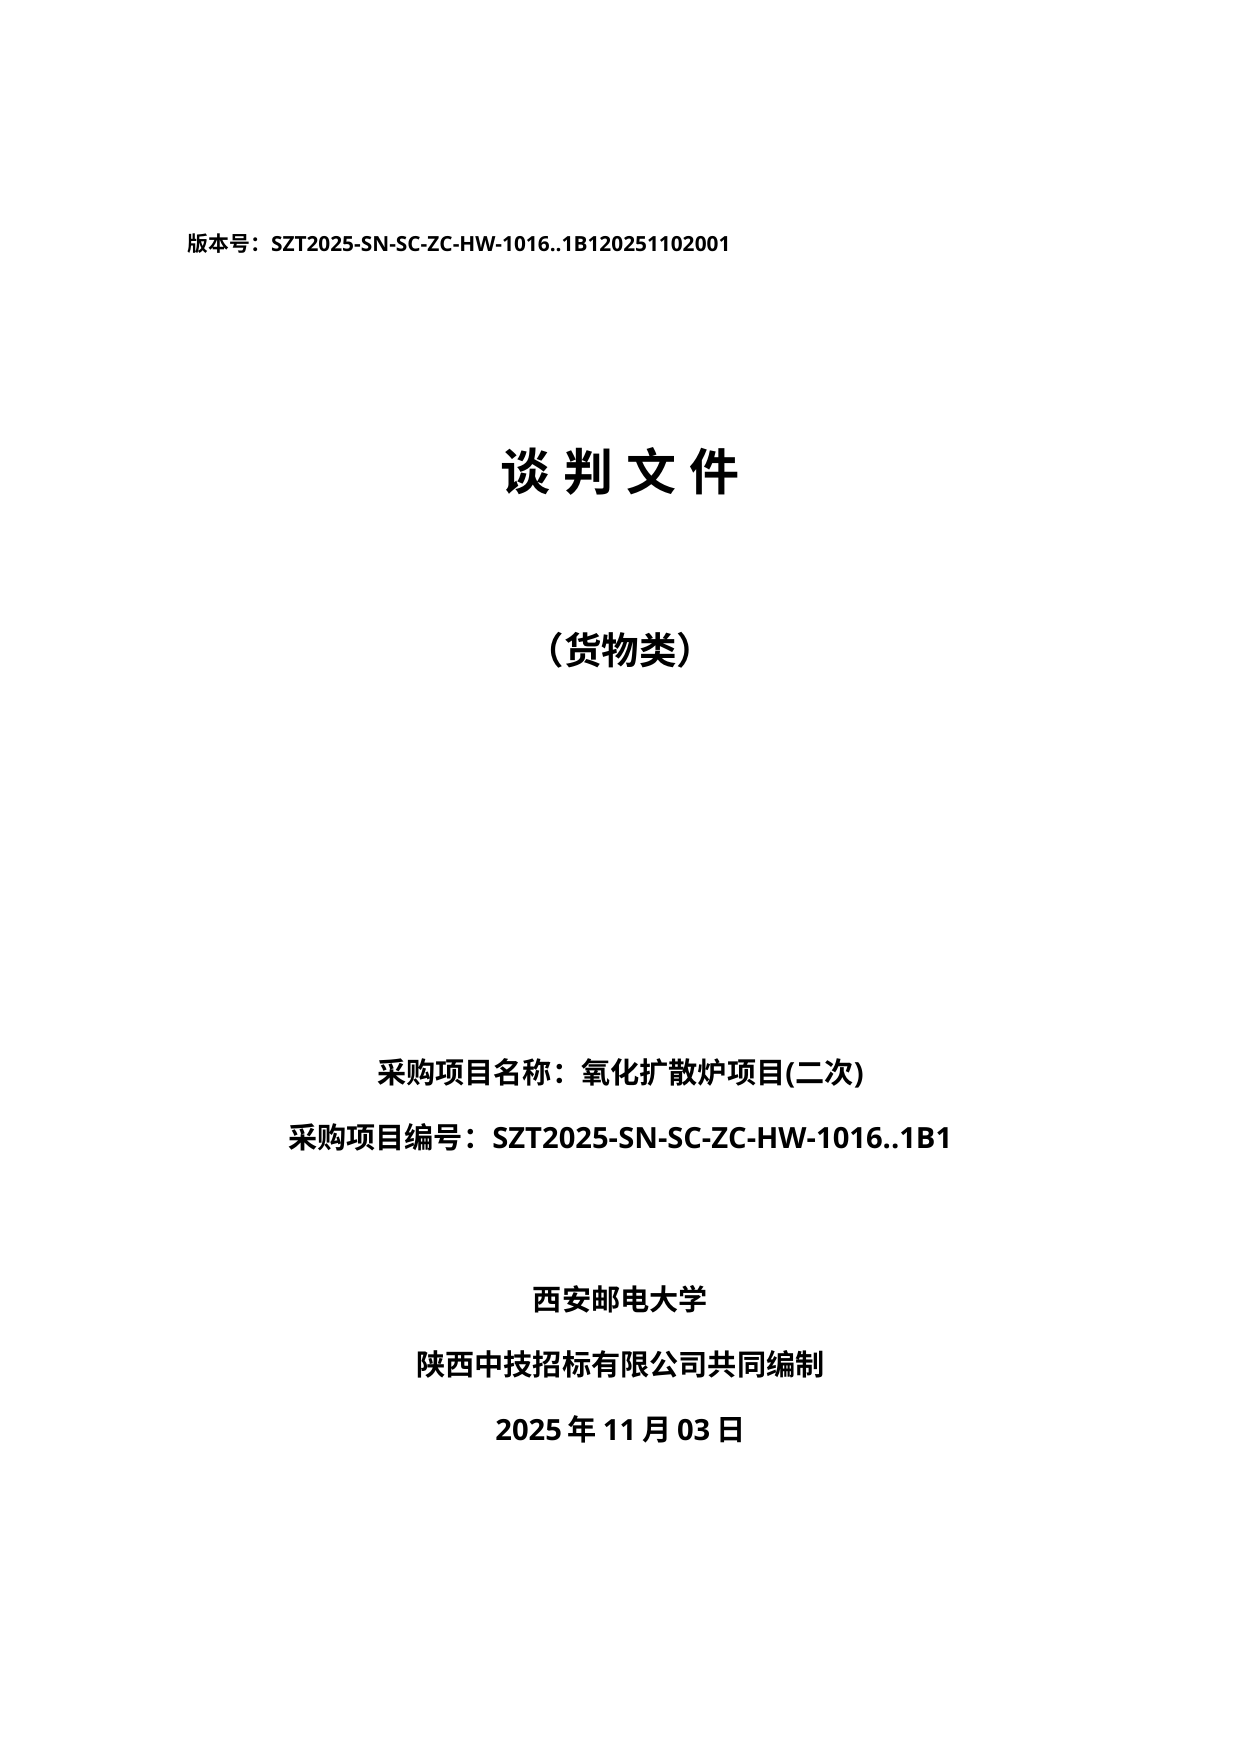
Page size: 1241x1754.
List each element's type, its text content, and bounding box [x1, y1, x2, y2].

text 2025年11月03日 [187, 1397, 1053, 1462]
text 采购项目名称：氧化扩散炉项目(二次) [187, 1039, 1053, 1104]
text （货物类） [187, 617, 1053, 1039]
text 西安邮电大学 [187, 1267, 1053, 1332]
text 陕西中技招标有限公司共同编制 [187, 1332, 1053, 1397]
text 版本号：SZT2025-SN-SC-ZC-HW-1016..1B120251102001 [187, 227, 1053, 422]
text 谈 判 文 件 [187, 422, 1053, 617]
text 采购项目编号：SZT2025-SN-SC-ZC-HW-1016..1B1 [187, 1104, 1053, 1267]
